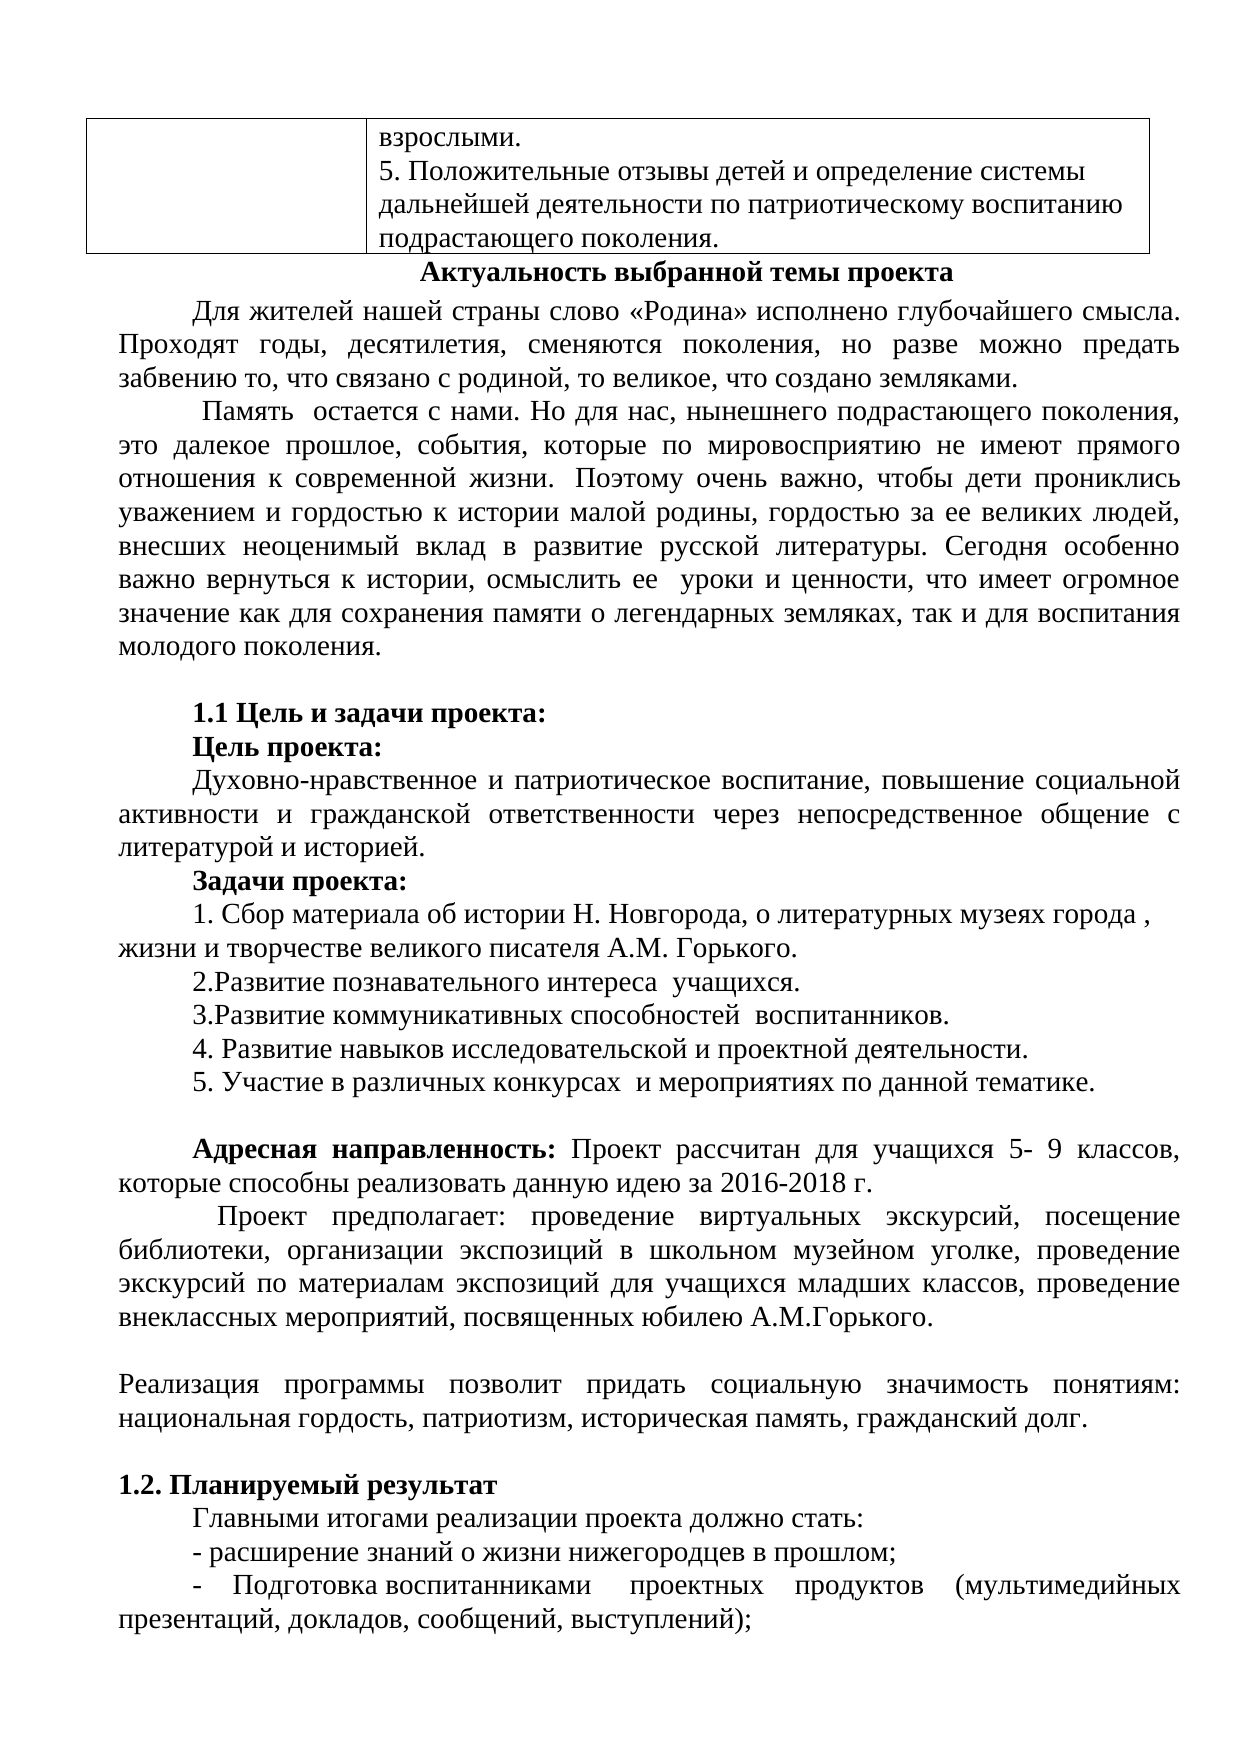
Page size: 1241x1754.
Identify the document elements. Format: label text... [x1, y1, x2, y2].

text Задачи проекта: [118, 863, 1181, 897]
text Духовно-нравственное и патриотическое воспитание, повышение социальной активности и гражданской ответственности через непосредственное общение с литературой и историей. [118, 762, 1181, 863]
text Для жителей нашей страны слово «Родина» исполнено глубочайшего смысла. Проходят годы, десятилетия, сменяются поколения, но разве можно предать забвению то, что связано с родиной, то великое, что создано земляками. [118, 293, 1181, 393]
text 1.2. Планируемый результат [118, 1467, 1181, 1500]
text Главными итогами реализации проекта должно стать: [118, 1500, 1181, 1534]
text Цель проекта: [118, 729, 1181, 762]
text Память остается с нами. Но для нас, нынешнего подрастающего поколения, это далекое прошлое, события, которые по мировосприятию не имеют прямого отношения к современной жизни. Поэтому очень важно, чтобы дети прониклись уважением и гордостью к истории малой родины, гордостью за ее великих людей, внесших неоценимый вклад в развитие русской литературы. Сегодня особенно важно вернуться к истории, осмыслить ее уроки и ценности, что имеет огромное значение как для сохранения памяти о легендарных земляках, так и для воспитания молодого поколения. [118, 393, 1181, 662]
text 3.Развитие коммуникативных способностей воспитанников. [118, 997, 1181, 1031]
text 4. Развитие навыков исследовательской и проектной деятельности. [118, 1031, 1181, 1064]
text Проект предполагает: проведение виртуальных экскурсий, посещение библиотеки, организации экспозиций в школьном музейном уголке, проведение экскурсий по материалам экспозиций для учащихся младших классов, проведение внеклассных мероприятий, посвященных юбилею А.М.Горького. [118, 1198, 1181, 1333]
text 5. Участие в различных конкурсах и мероприятиях по данной тематике. [118, 1064, 1181, 1098]
text 1.1 Цель и задачи проекта: [118, 695, 1181, 729]
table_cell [367, 119, 1149, 253]
text - Подготовка воспитанниками проектных продуктов (мультимедийных презентаций, докладов, сообщений, выступлений); [118, 1567, 1181, 1634]
text Адресная направленность: Проект рассчитан для учащихся 5- 9 классов, которые способны реализовать данную идею за 2016-2018 г. [118, 1131, 1181, 1198]
text Актуальность выбранной темы проекта [118, 254, 1181, 288]
text 2.Развитие познавательного интереса учащихся. [118, 964, 1181, 997]
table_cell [87, 119, 366, 253]
text 1. Сбор материала об истории Н. Новгорода, о литературных музеях города , жизни и творчестве великого писателя А.М. Горького. [118, 897, 1181, 964]
text Реализация программы позволит придать социальную значимость понятиям: национальная гордость, патриотизм, историческая память, гражданский долг. [118, 1333, 1181, 1433]
text - расширение знаний о жизни нижегородцев в прошлом; [118, 1534, 1181, 1567]
